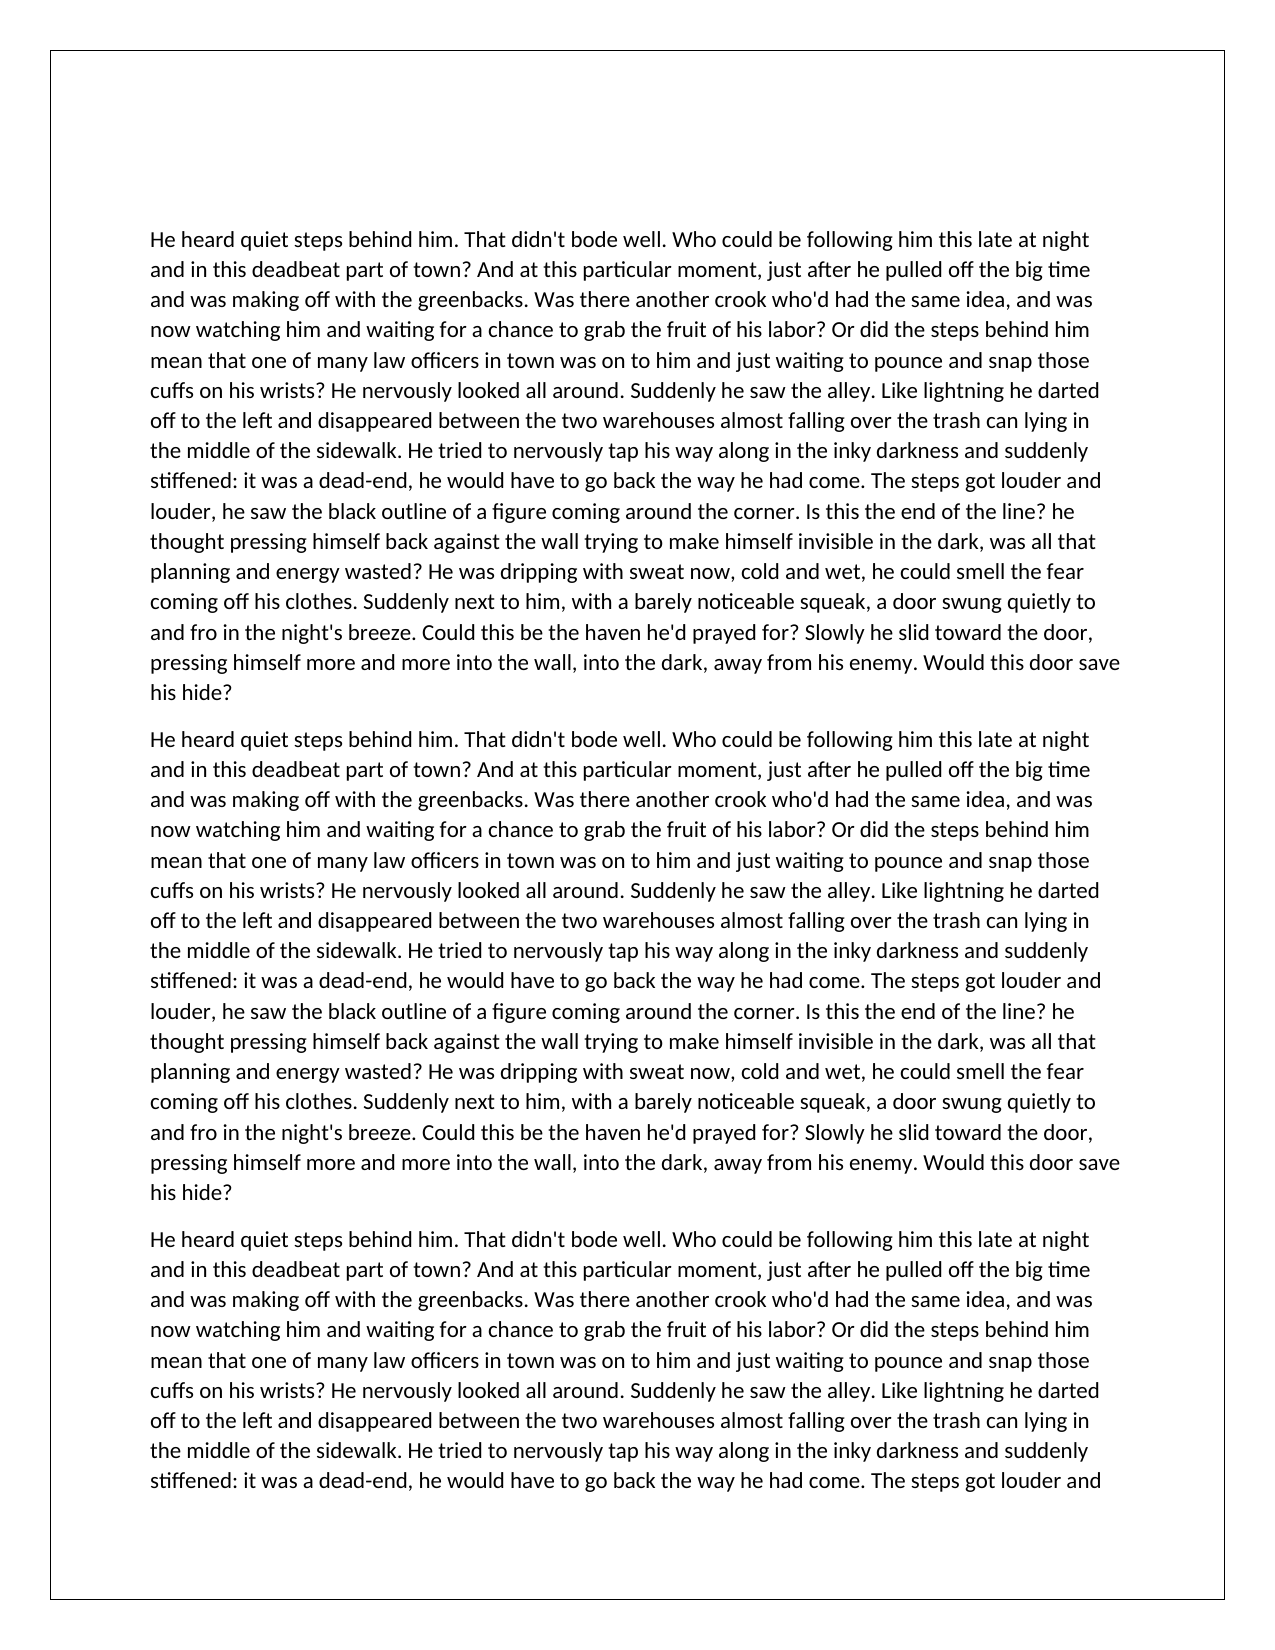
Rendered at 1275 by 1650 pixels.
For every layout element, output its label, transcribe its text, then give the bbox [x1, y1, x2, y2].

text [150, 1225, 1125, 1495]
